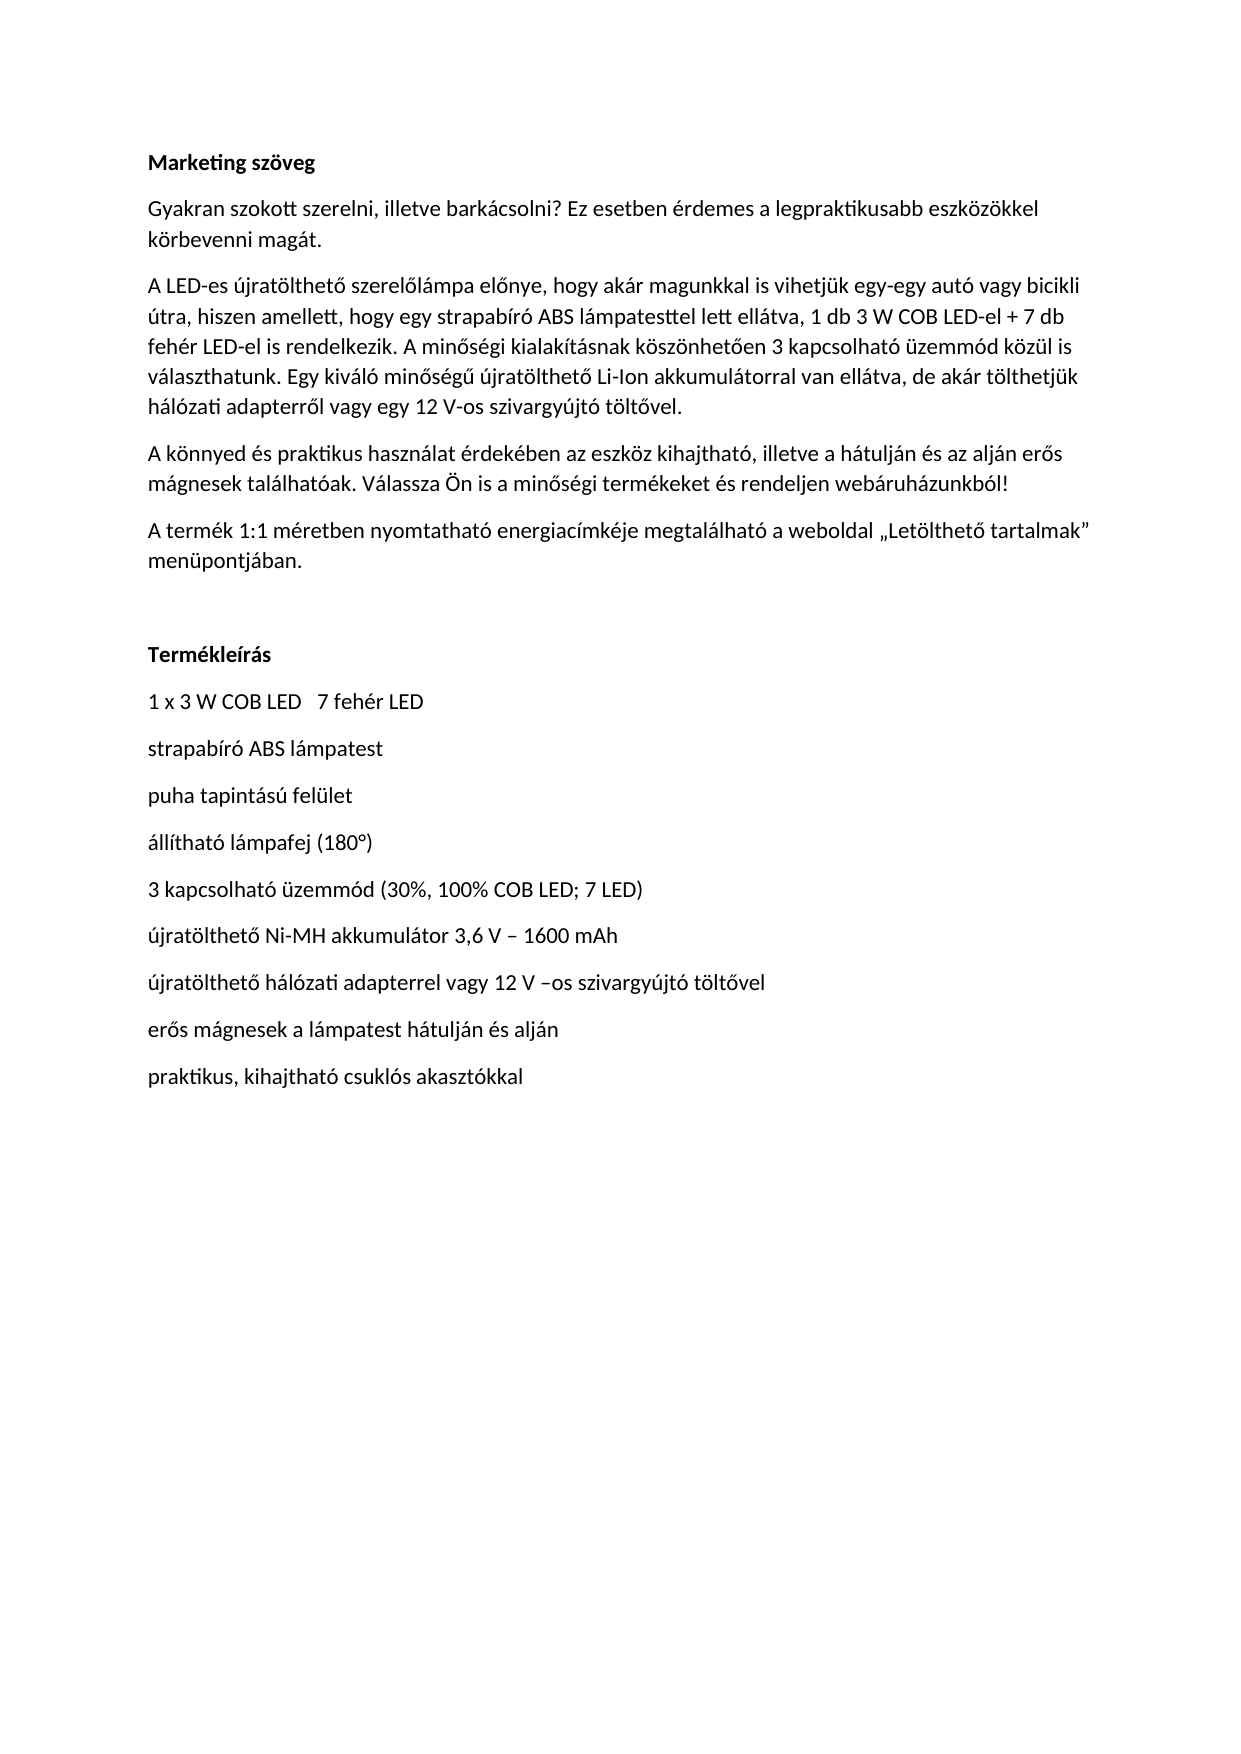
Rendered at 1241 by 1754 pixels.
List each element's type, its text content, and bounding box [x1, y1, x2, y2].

text strapabíró ABS lámpatest [148, 734, 1093, 762]
text Gyakran szokott szerelni, illetve barkácsolni? Ez esetben érdemes a legpraktikusabb eszközökkel körbevenni magát. [148, 194, 1093, 253]
text állítható lámpafej (180°) [148, 828, 1093, 856]
text erős mágnesek a lámpatest hátulján és alján [148, 1015, 1093, 1043]
text 3 kapcsolható üzemmód (30%, 100% COB LED; 7 LED) [148, 875, 1093, 903]
text praktikus, kihajtható csuklós akasztókkal [148, 1062, 1093, 1090]
text újratölthető Ni-MH akkumulátor 3,6 V – 1600 mAh [148, 922, 1093, 949]
text A könnyed és praktikus használat érdekében az eszköz kihajtható, illetve a hátulján és az alján erős mágnesek találhatóak. Válassza Ön is a minőségi termékeket és rendeljen webáruházunkból! [148, 439, 1093, 497]
text A LED-es újratölthető szerelőlámpa előnye, hogy akár magunkkal is vihetjük egy-egy autó vagy bicikli útra, hiszen amellett, hogy egy strapabíró ABS lámpatesttel lett ellátva, 1 db 3 W COB LED-el + 7 db fehér LED-el is rendelkezik. A minőségi kialakításnak köszönhetően 3 kapcsolható üzemmód közül is választhatunk. Egy kiváló minőségű újratölthető Li-Ion akkumulátorral van ellátva, de akár tölthetjük hálózati adapterről vagy egy 12 V-os szivargyújtó töltővel. [148, 272, 1093, 420]
text A termék 1:1 méretben nyomtatható energiacímkéje megtalálható a weboldal „Letölthető tartalmak” menüpontjában. [148, 516, 1093, 574]
text Marketing szöveg [148, 148, 1093, 176]
text Termékleírás [148, 640, 1093, 668]
text 1 x 3 W COB LED 7 fehér LED [148, 687, 1093, 715]
text puha tapintású felület [148, 781, 1093, 809]
text újratölthető hálózati adapterrel vagy 12 V –os szivargyújtó töltővel [148, 968, 1093, 996]
